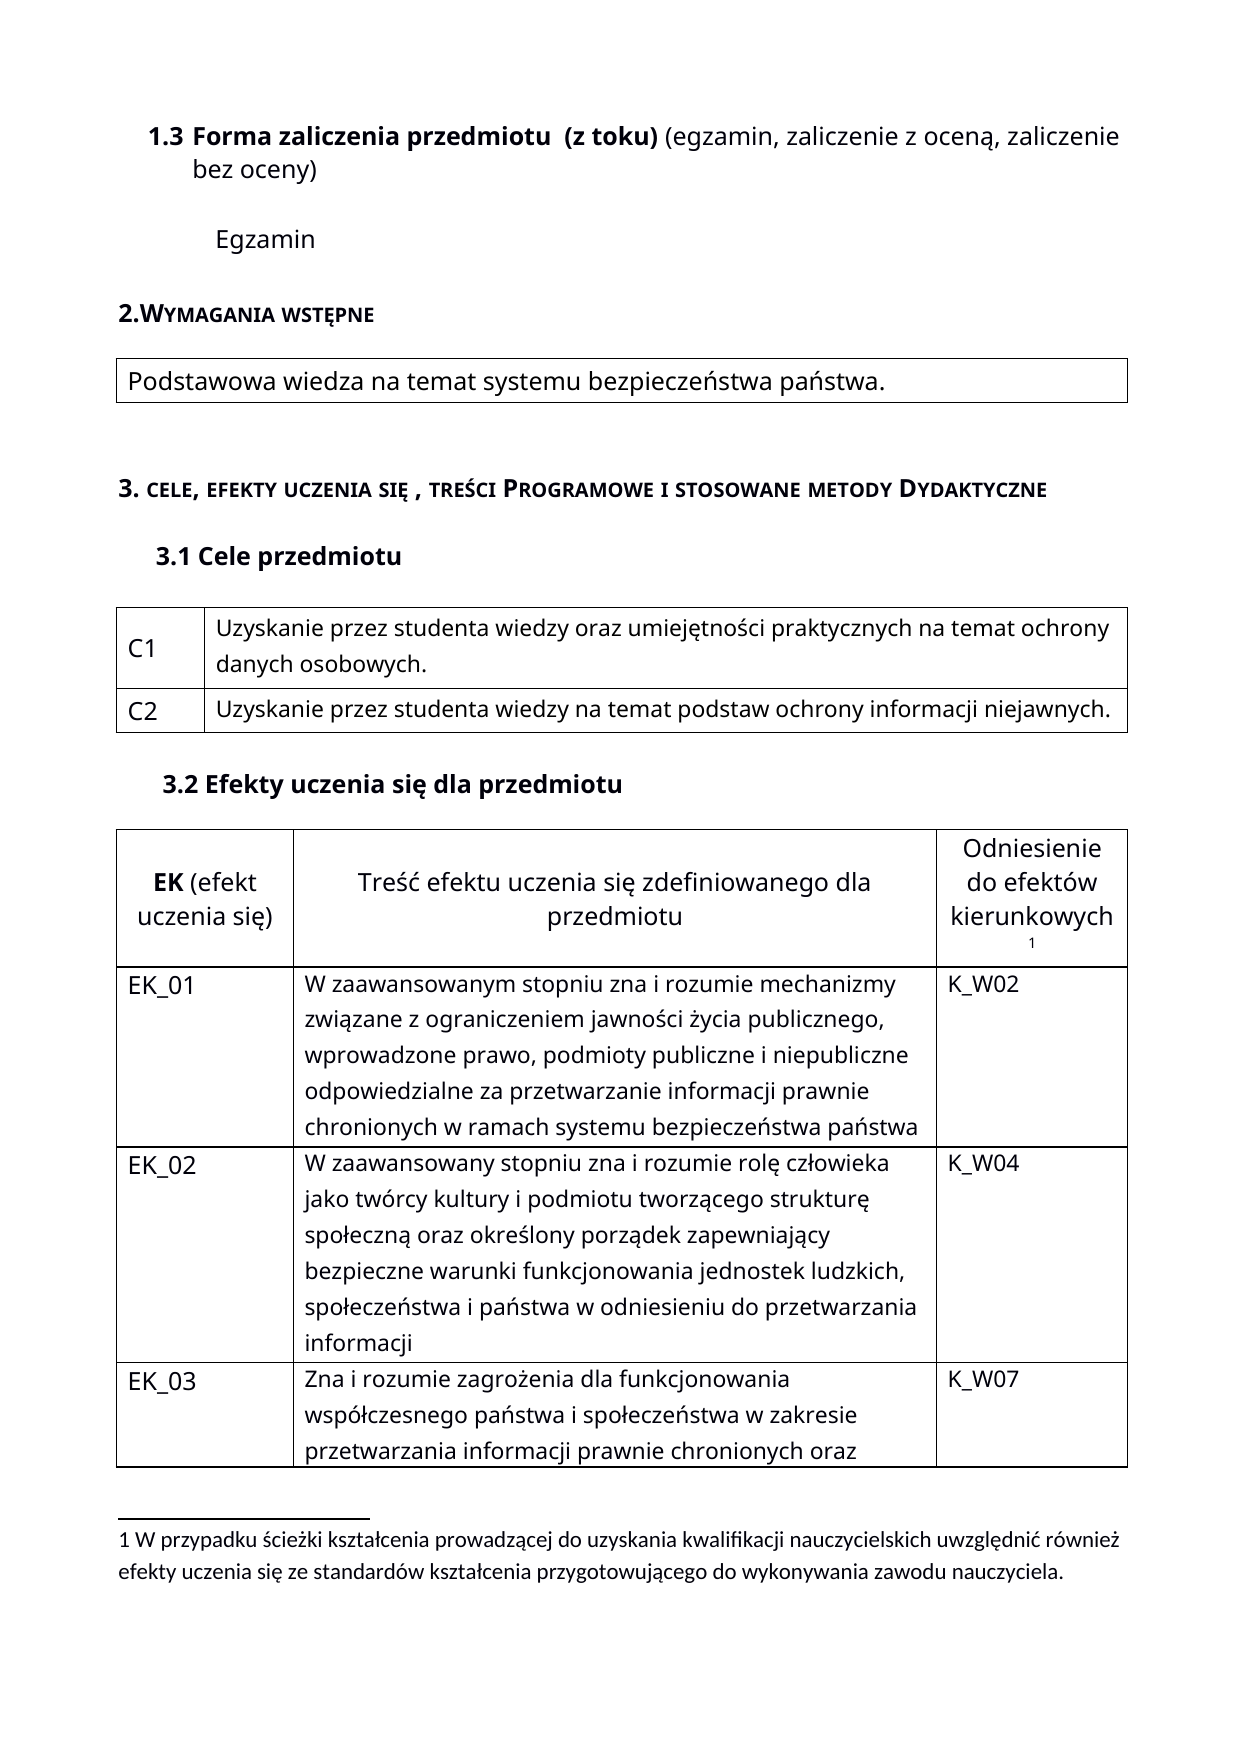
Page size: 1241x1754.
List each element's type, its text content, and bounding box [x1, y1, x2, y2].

text 3. cele, efekty uczenia się , treści Programowe i stosowane metody Dydaktyczne [118, 471, 1122, 505]
text Egzamin [118, 222, 1122, 256]
text 3.2 Efekty uczenia się dla przedmiotu [162, 767, 1122, 801]
table_header EK (efekt uczenia się) [117, 830, 293, 966]
table_header Treść efektu uczenia się zdefiniowanego dla przedmiotu [294, 830, 936, 966]
table_cell EK_02 [117, 1148, 293, 1362]
text 1.3 Forma zaliczenia przedmiotu (z toku) (egzamin, zaliczenie z oceną, zaliczenie bez oceny) [148, 118, 1122, 186]
table_cell W zaawansowanym stopniu zna i rozumie mechanizmy związane z ograniczeniem jawności życia publicznego, wprowadzone prawo, podmioty publiczne i niepubliczne odpowiedzialne za przetwarzanie informacji prawnie chronionych w ramach systemu bezpieczeństwa państwa [294, 968, 936, 1146]
table_cell K_W02 [937, 968, 1127, 1146]
table_header C1 [117, 608, 204, 687]
table_header Uzyskanie przez studenta wiedzy oraz umiejętności praktycznych na temat ochrony danych osobowych. [205, 608, 1127, 687]
table_cell EK_01 [117, 968, 293, 1146]
table_cell Uzyskanie przez studenta wiedzy na temat podstaw ochrony informacji niejawnych. [205, 689, 1127, 732]
table_cell C2 [117, 689, 204, 732]
text 2.Wymagania wstępne [118, 295, 1122, 329]
table_cell EK_03 [117, 1363, 293, 1466]
table_cell K_W07 [937, 1363, 1127, 1466]
table_cell K_W04 [937, 1148, 1127, 1362]
table_header Podstawowa wiedza na temat systemu bezpieczeństwa państwa. [117, 359, 1127, 402]
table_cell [294, 1363, 936, 1466]
text 3.1 Cele przedmiotu [156, 539, 1122, 573]
table_cell W zaawansowany stopniu zna i rozumie rolę człowieka jako twórcy kultury i podmiotu tworzącego strukturę społeczną oraz określony porządek zapewniający bezpieczne warunki funkcjonowania jednostek ludzkich, społeczeństwa i państwa w odniesieniu do przetwarzania informacji [294, 1148, 936, 1362]
table_header Odniesienie do efektów kierunkowych [937, 830, 1127, 966]
